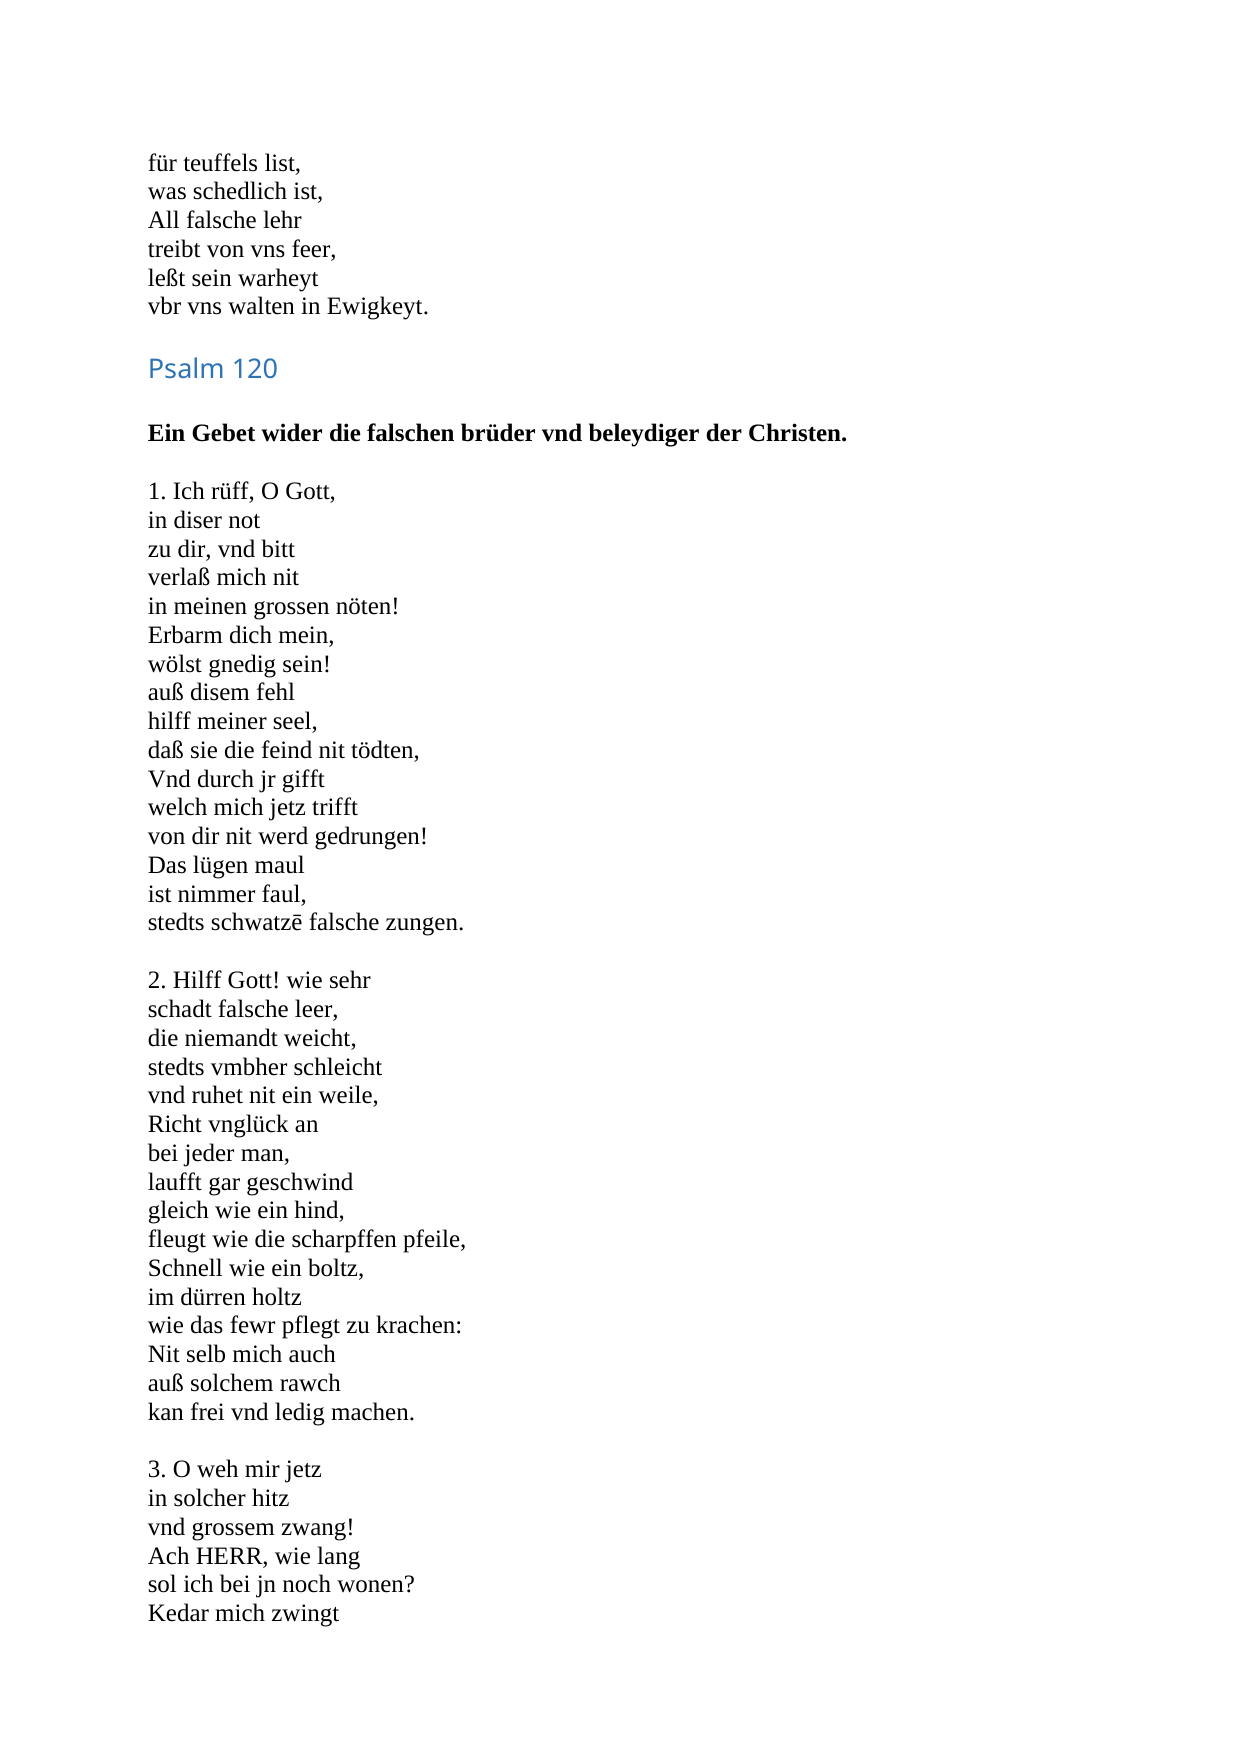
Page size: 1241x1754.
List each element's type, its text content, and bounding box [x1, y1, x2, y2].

text 1. Ich rüff, O Gott, in diser not zu dir, vnd bitt verlaß mich nit in meinen grossen nöten! Erbarm dich mein, wölst gnedig sein! auß disem fehl hilff meiner seel, daß sie die feind nit tödten, Vnd durch jr gifft welch mich jetz trifft von dir nit werd gedrungen! Das lügen maul ist nimmer faul, stedts schwatzē falsche zungen. [148, 476, 1093, 936]
text Ein Gebet wider die falschen brüder vnd beleydiger der Christen. [148, 418, 1093, 447]
text 2. Hilff Gott! wie sehr schadt falsche leer, die niemandt weicht, stedts vmbher schleicht vnd ruhet nit ein weile, Richt vnglück an bei jeder man, laufft gar geschwind gleich wie ein hind, fleugt wie die scharpffen pfeile, Schnell wie ein boltz, im dürren holtz wie das fewr pflegt zu krachen: Nit selb mich auch auß solchem rawch kan frei vnd ledig machen. [148, 965, 1093, 1425]
subtitle Psalm 120 [148, 349, 1093, 386]
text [148, 1454, 1093, 1627]
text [148, 148, 1093, 320]
